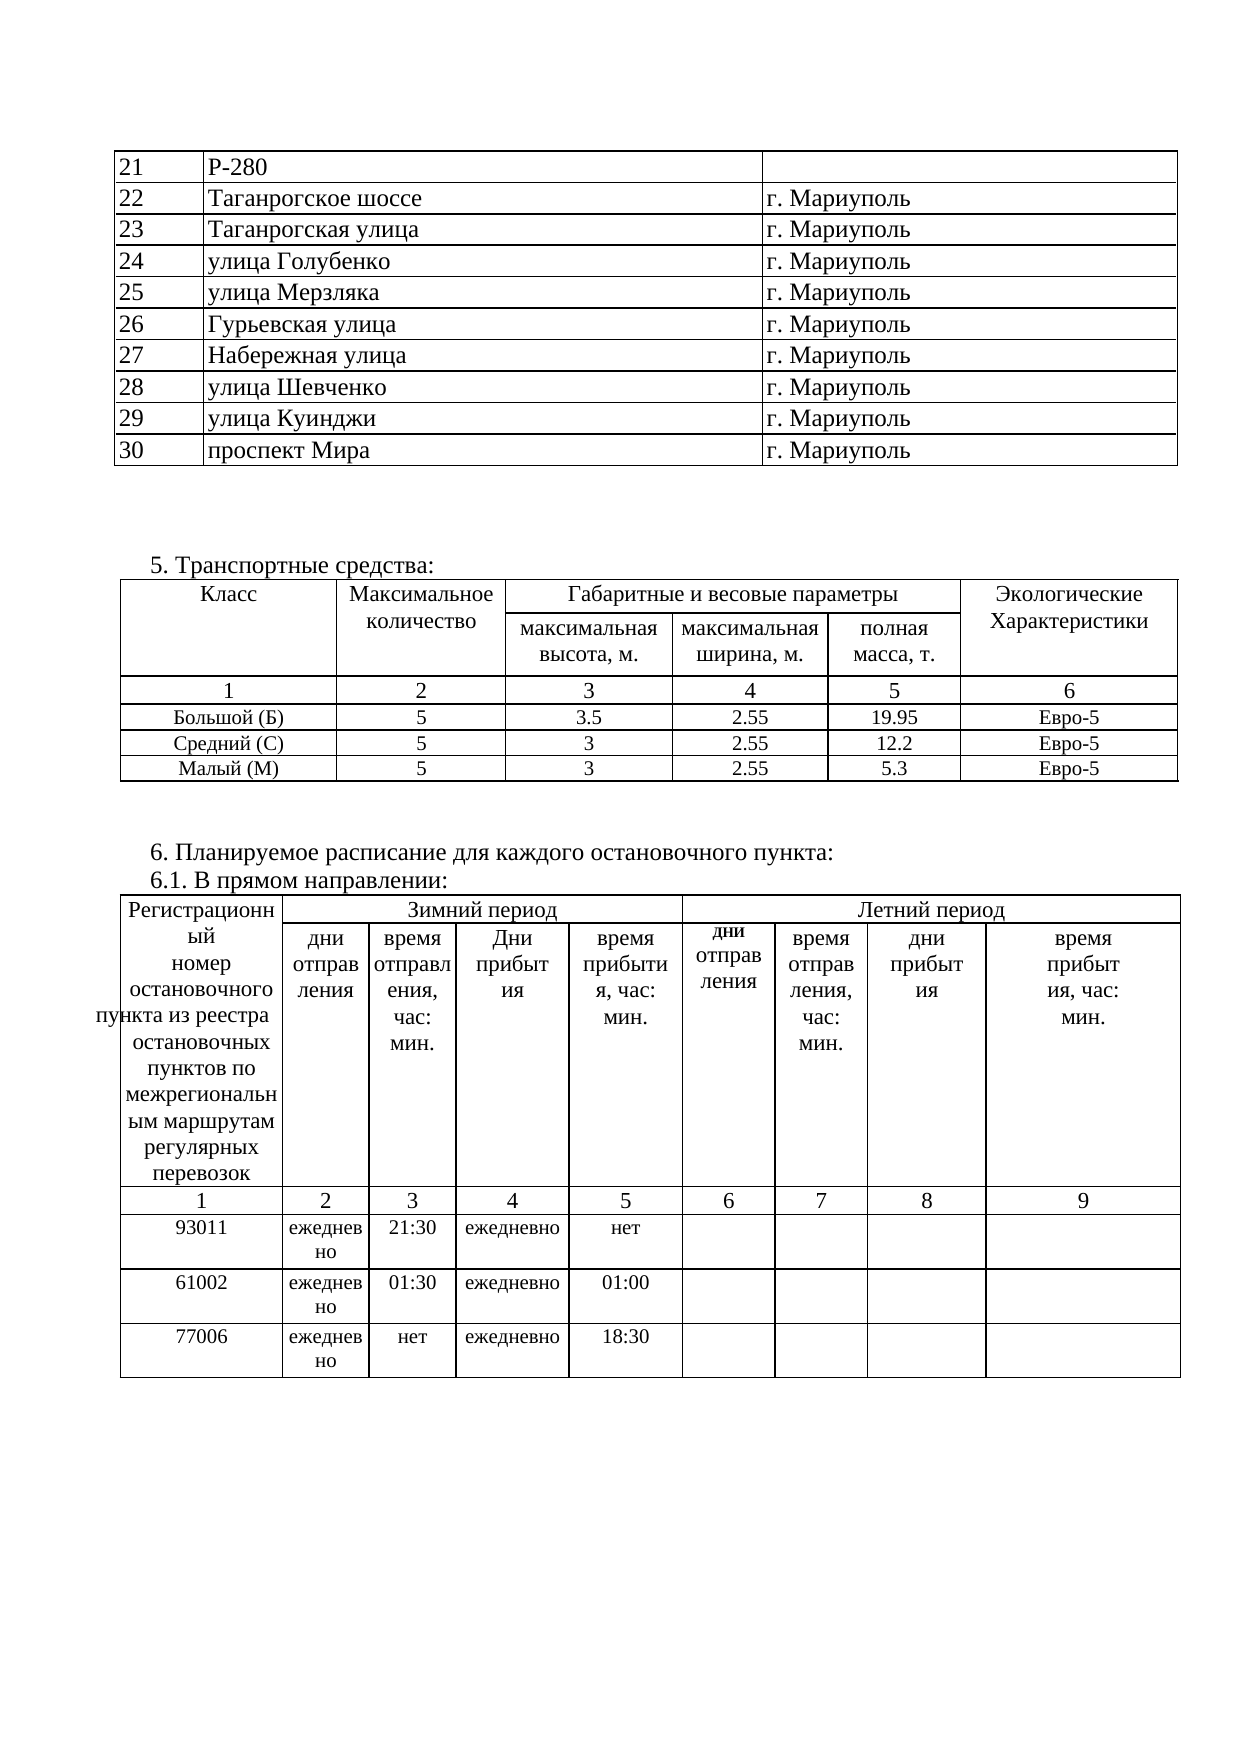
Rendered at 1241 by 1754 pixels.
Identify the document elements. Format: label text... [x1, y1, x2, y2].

table_cell 22 [115, 183, 203, 213]
table_cell [683, 1270, 774, 1322]
table_cell ежедневно [457, 1324, 568, 1377]
table_cell проспект Мира [204, 435, 762, 464]
table_cell г. Мариуполь [763, 307, 1177, 339]
table_cell 30 [115, 434, 203, 464]
table_cell 1 [121, 677, 336, 703]
table_header Зимний период [283, 896, 682, 922]
table_cell [763, 152, 1177, 181]
table_cell ежедневно [457, 1270, 568, 1322]
table_cell 25 [115, 277, 203, 307]
table_cell 5 [337, 705, 505, 729]
table_cell Р-280 [204, 152, 762, 181]
table_cell 5 [829, 677, 960, 703]
table_cell нет [570, 1215, 682, 1268]
table_cell время отправ ления, час: мин. [776, 924, 867, 1186]
table_cell 5.3 [829, 756, 960, 780]
table_cell 26 [115, 308, 203, 339]
text 5. Транспортные средства: [150, 550, 1090, 579]
table_cell 01:30 [370, 1270, 455, 1322]
table_cell 4 [673, 677, 827, 703]
table_cell [868, 1324, 985, 1377]
table_cell г. Мариуполь [763, 244, 1177, 276]
table_cell 77006 [121, 1324, 282, 1377]
table_cell 8 [868, 1187, 985, 1214]
table_header Класс [121, 580, 336, 675]
table_cell 5 [337, 756, 505, 780]
table_cell г. Мариуполь [763, 433, 1177, 464]
table_cell ежедневно [283, 1270, 368, 1322]
table_cell 3 [370, 1187, 455, 1214]
table_header Регистрационный номер остановочного пункта из реестра остановочных пунктов по межрегиональным маршрутам регулярных перевозок [121, 896, 282, 1186]
table_cell 12.2 [829, 731, 960, 754]
table_cell максимальная ширина, м. [673, 614, 827, 675]
table_cell Евро-5 [961, 705, 1177, 729]
table_cell г. Мариуполь [763, 402, 1177, 433]
table_cell 19.95 [829, 705, 960, 729]
table_header Экологические Характеристики [961, 580, 1177, 675]
table_cell [683, 1324, 774, 1377]
table_cell время прибыти я, час: мин. [570, 924, 682, 1186]
table_cell Евро-5 [961, 756, 1177, 780]
table_cell 2.55 [673, 756, 827, 780]
table_cell 5 [570, 1187, 682, 1214]
table_cell ДНИ отправ ления [683, 924, 774, 1186]
table_cell ежедневно [283, 1324, 368, 1377]
table_cell улица Голубенко [204, 246, 762, 276]
table_header Габаритные и весовые параметры [506, 580, 960, 612]
table_cell Таганрогское шоссе [204, 183, 762, 213]
table_cell [987, 1270, 1180, 1322]
table_cell [868, 1270, 985, 1322]
table_cell 27 [115, 340, 203, 370]
table_cell [987, 1324, 1180, 1377]
table_cell Средний (С) [121, 731, 336, 754]
table_cell ежедневно [457, 1215, 568, 1268]
table_cell полная масса, т. [829, 614, 960, 675]
text 6. Планируемое расписание для каждого остановочного пункта: [150, 837, 1090, 866]
table_cell Дни прибыт ия [457, 924, 568, 1186]
table_header Летний период [683, 896, 1180, 922]
text 6.1. В прямом направлении: [150, 866, 1090, 894]
table_cell 3 [506, 731, 672, 754]
table_cell 6 [683, 1187, 774, 1214]
table_cell г. Мариуполь [763, 370, 1177, 402]
table_cell Евро-5 [961, 731, 1177, 754]
table_cell 4 [457, 1187, 568, 1214]
table_cell Набережная улица [204, 340, 762, 370]
table_cell г. Мариуполь [763, 213, 1177, 244]
table_cell 28 [115, 371, 203, 402]
table_cell [868, 1215, 985, 1268]
table_cell 7 [776, 1187, 867, 1214]
table_cell 2.55 [673, 731, 827, 754]
table_cell [776, 1324, 867, 1377]
table_cell 2 [283, 1187, 368, 1214]
table_cell 93011 [121, 1215, 282, 1268]
table_cell 29 [115, 403, 203, 433]
table_cell 18:30 [570, 1324, 682, 1377]
table_cell Большой (Б) [121, 705, 336, 729]
table_cell [987, 1215, 1180, 1268]
table_cell 2 [337, 677, 505, 703]
table_cell 3 [506, 756, 672, 780]
table_cell Гурьевская улица [204, 309, 762, 339]
table_cell улица Мерзляка [204, 277, 762, 307]
table_cell 9 [987, 1187, 1180, 1214]
table_cell 23 [115, 214, 203, 244]
table_cell 21:30 [370, 1215, 455, 1268]
table_cell г. Мариуполь [763, 276, 1177, 307]
table_cell нет [370, 1324, 455, 1377]
table_cell [683, 1215, 774, 1268]
table_cell максимальная высота, м. [506, 614, 672, 675]
table_cell Малый (М) [121, 756, 336, 780]
table_cell 3 [506, 677, 672, 703]
table_cell дни отправ ления [283, 924, 368, 1186]
table_cell 21 [115, 152, 203, 181]
table_cell г. Мариуполь [763, 339, 1177, 370]
table_cell 5 [337, 731, 505, 754]
table_header Максимальное количество [337, 580, 505, 675]
table_cell [776, 1270, 867, 1322]
table_cell 3.5 [506, 705, 672, 729]
table_cell улица Шевченко [204, 372, 762, 402]
table_cell 24 [115, 245, 203, 276]
table_cell 2.55 [673, 705, 827, 729]
table_cell [776, 1215, 867, 1268]
table_cell ежедневно [283, 1215, 368, 1268]
table_cell г. Мариуполь [763, 181, 1177, 213]
table_cell дни прибыт ия [868, 924, 985, 1186]
table_cell время отправл ения, час: мин. [370, 924, 455, 1186]
table_cell 61002 [121, 1270, 282, 1322]
table_cell 6 [961, 677, 1177, 703]
table_cell время прибыт ия, час: мин. [987, 924, 1180, 1186]
table_cell 1 [121, 1187, 282, 1214]
table_cell 01:00 [570, 1270, 682, 1322]
table_cell Таганрогская улица [204, 215, 762, 244]
table_cell улица Куинджи [204, 403, 762, 433]
